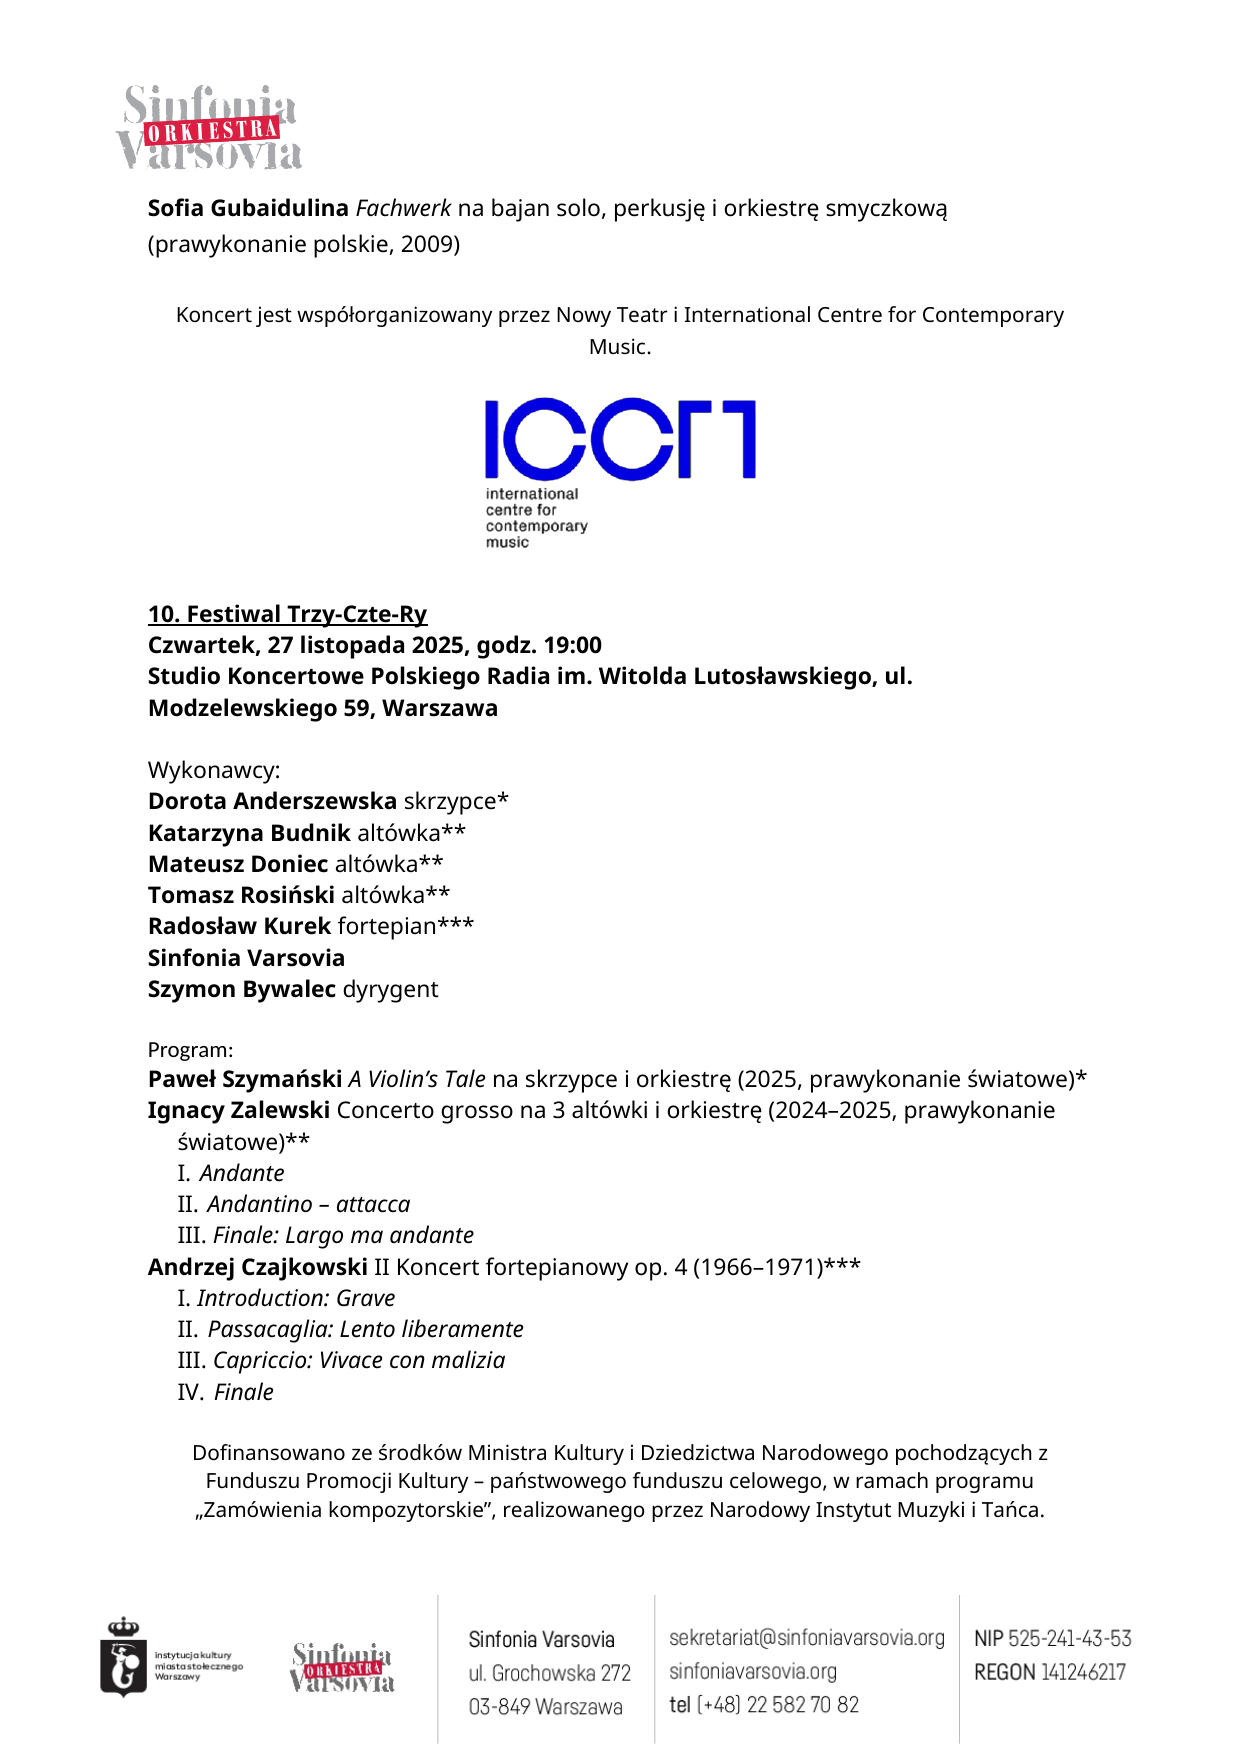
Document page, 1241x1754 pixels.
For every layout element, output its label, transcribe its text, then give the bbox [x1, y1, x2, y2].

picture [470, 385, 770, 558]
text Dorota Anderszewska skrzypce* Katarzyna Budnik altówka** Mateusz Doniec altówka** Tomasz Rosiński altówka** Radosław Kurek fortepian*** Sinfonia Varsovia Szymon Bywalec dyrygent [148, 785, 1093, 1004]
text Andrzej Czajkowski II Koncert fortepianowy op. 4 (1966–1971)*** I. Introduction: Grave II. Passacaglia: Lento liberamente III. Capriccio: Vivace con malizia IV. Finale [148, 1251, 1093, 1407]
text Wykonawcy: [148, 754, 1093, 785]
picture [55, 1595, 1185, 1751]
text 10. Festiwal Trzy-Czte-Ry [148, 598, 1093, 629]
text Sofia Gubaidulina Fachwerk na bajan solo, perkusję i orkiestrę smyczkową (prawykonanie polskie, 2009) [148, 192, 1093, 259]
picture [110, 81, 307, 173]
text Ignacy Zalewski Concerto grosso na 3 altówki i orkiestrę (2024–2025, prawykonanie światowe)** I. Andante II. Andantino – attacca III. Finale: Largo ma andante [148, 1094, 1093, 1251]
text Dofinansowano ze środków Ministra Kultury i Dziedzictwa Narodowego pochodzących z Funduszu Promocji Kultury – państwowego funduszu celowego, w ramach programu „Zamówienia kompozytorskie”, realizowanego przez Narodowy Instytut Muzyki i Tańca. [148, 1438, 1093, 1523]
text Koncert jest współorganizowany przez Nowy Teatr i International Centre for Contemporary Music. [148, 300, 1093, 361]
text Paweł Szymański A Violin’s Tale na skrzypce i orkiestrę (2025, prawykonanie światowe)* [148, 1063, 1093, 1094]
text Czwartek, 27 listopada 2025, godz. 19:00 [148, 629, 1093, 660]
text Studio Koncertowe Polskiego Radia im. Witolda Lutosławskiego, ul. Modzelewskiego 59, Warszawa [148, 660, 1093, 723]
text Program: [148, 1035, 1093, 1063]
